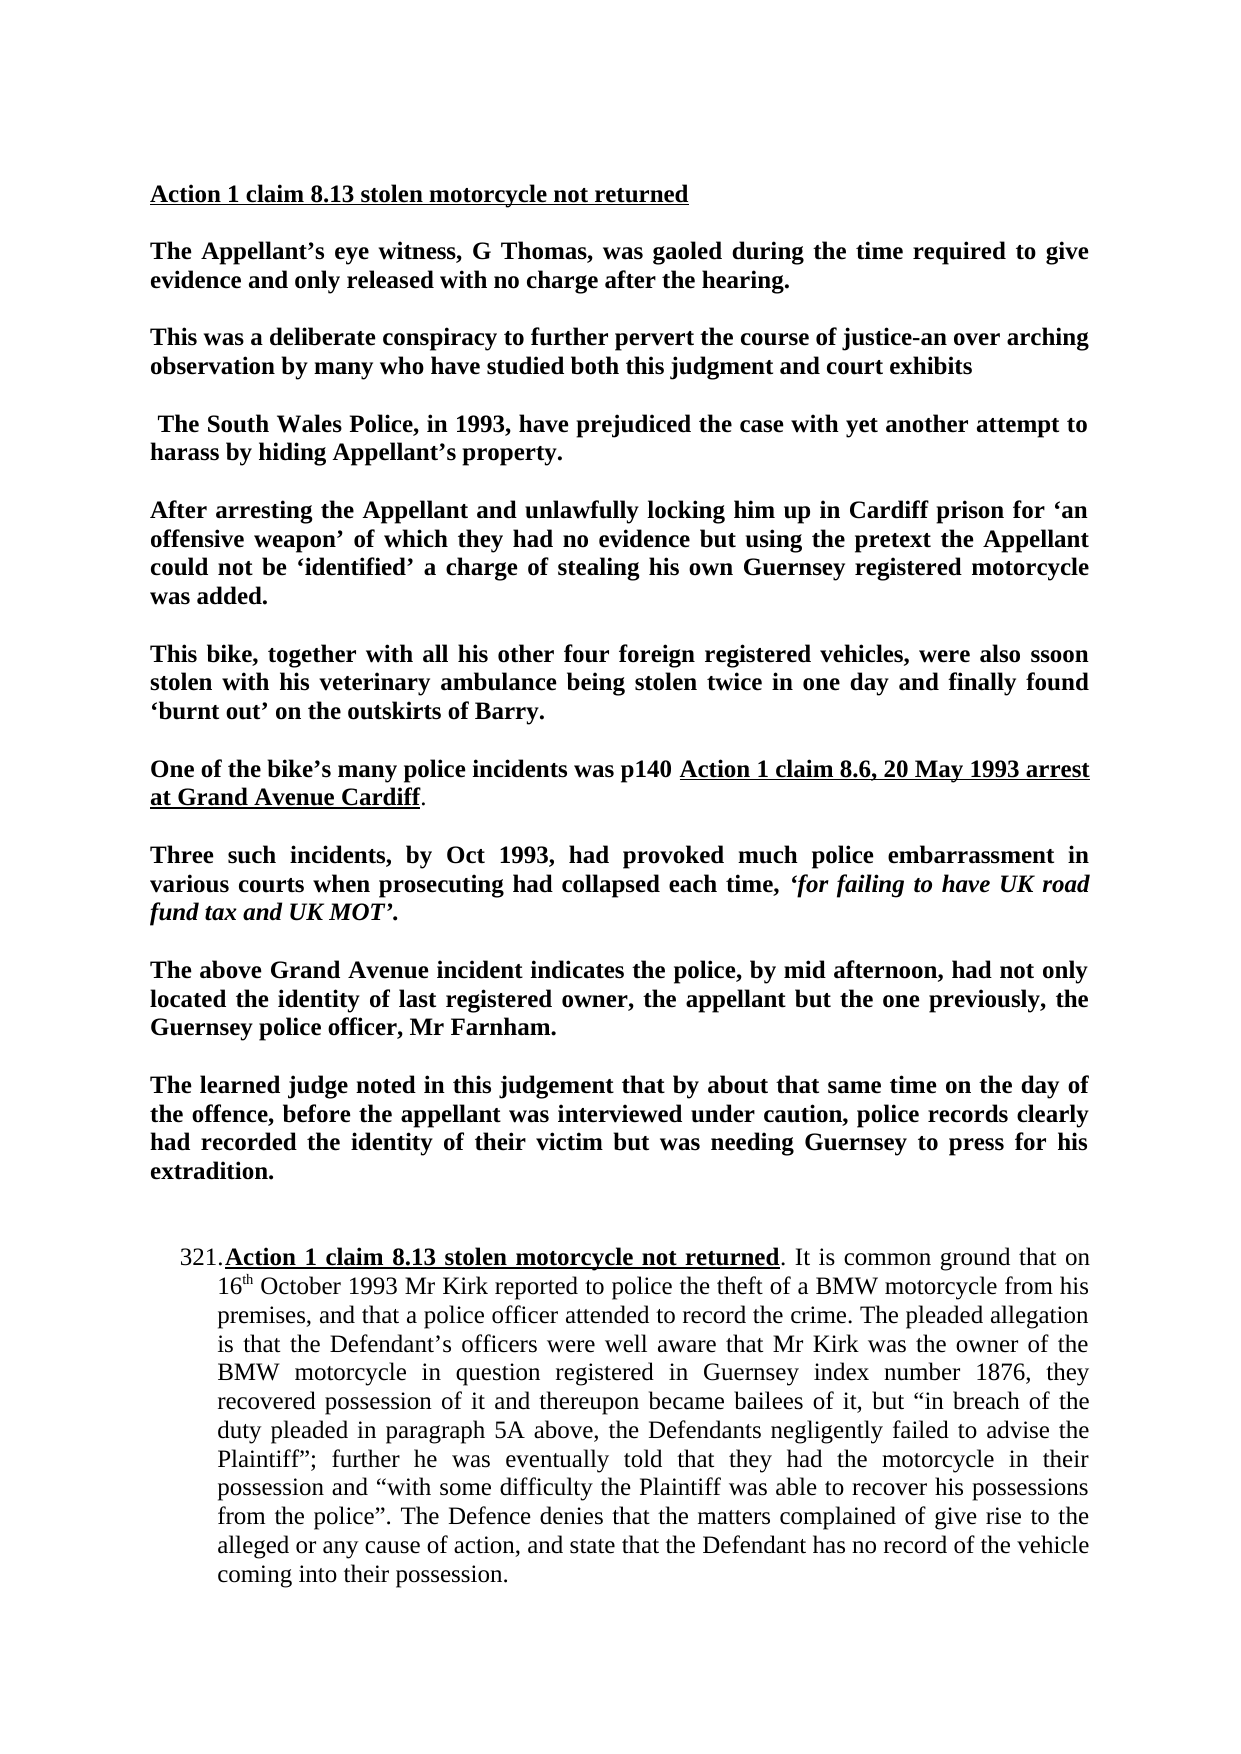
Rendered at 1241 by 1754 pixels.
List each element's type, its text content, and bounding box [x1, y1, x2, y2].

list Action 1 claim 8.13 stolen motorcycle not returned. It is common ground that on 16th October 1993 Mr Kirk reported to police the theft of a BMW motorcycle from his premises, and that a police officer attended to record the crime. The pleaded allegation is that the Defendant’s officers were well aware that Mr Kirk was the owner of the BMW motorcycle in question registered in Guernsey index number 1876, they recovered possession of it and thereupon became bailees of it, but “in breach of the duty pleaded in paragraph 5A above, the Defendants negligently failed to advise the Plaintiff”; further he was eventually told that they had the motorcycle in their possession and “with some difficulty the Plaintiff was able to recover his possessions from the police”. The Defence denies that the matters complained of give rise to the alleged or any cause of action, and state that the Defendant has no record of the vehicle coming into their possession. [179, 1242, 1090, 1587]
text Three such incidents, by Oct 1993, had provoked much police embarrassment in various courts when prosecuting had collapsed each time, ‘for failing to have UK road fund tax and UK MOT’. [150, 840, 1090, 926]
text This bike, together with all his other four foreign registered vehicles, were also ssoon stolen with his veterinary ambulance being stolen twice in one day and finally found ‘burnt out’ on the outskirts of Barry. [150, 639, 1090, 725]
text After arresting the Appellant and unlawfully locking him up in Cardiff prison for ‘an offensive weapon’ of which they had no evidence but using the pretext the Appellant could not be ‘identified’ a charge of stealing his own Guernsey registered motorcycle was added. [150, 495, 1090, 610]
text The above Grand Avenue incident indicates the police, by mid afternoon, had not only located the identity of last registered owner, the appellant but the one previously, the Guernsey police officer, Mr Farnham. [150, 955, 1090, 1041]
text Action 1 claim 8.13 stolen motorcycle not returned [150, 179, 1090, 207]
text The Appellant’s eye witness, G Thomas, was gaoled during the time required to give evidence and only released with no charge after the hearing. [150, 236, 1090, 294]
text The learned judge noted in this judgement that by about that same time on the day of the offence, before the appellant was interviewed under caution, police records clearly had recorded the identity of their victim but was needing Guernsey to press for his extradition. [150, 1070, 1090, 1185]
text This was a deliberate conspiracy to further pervert the course of justice-an over arching observation by many who have studied both this judgment and court exhibits [150, 322, 1090, 380]
text The South Wales Police, in 1993, have prejudiced the case with yet another attempt to harass by hiding Appellant’s property. [150, 409, 1090, 466]
text One of the bike’s many police incidents was p140 Action 1 claim 8.6, 20 May 1993 arrest at Grand Avenue Cardiff. [150, 754, 1090, 811]
